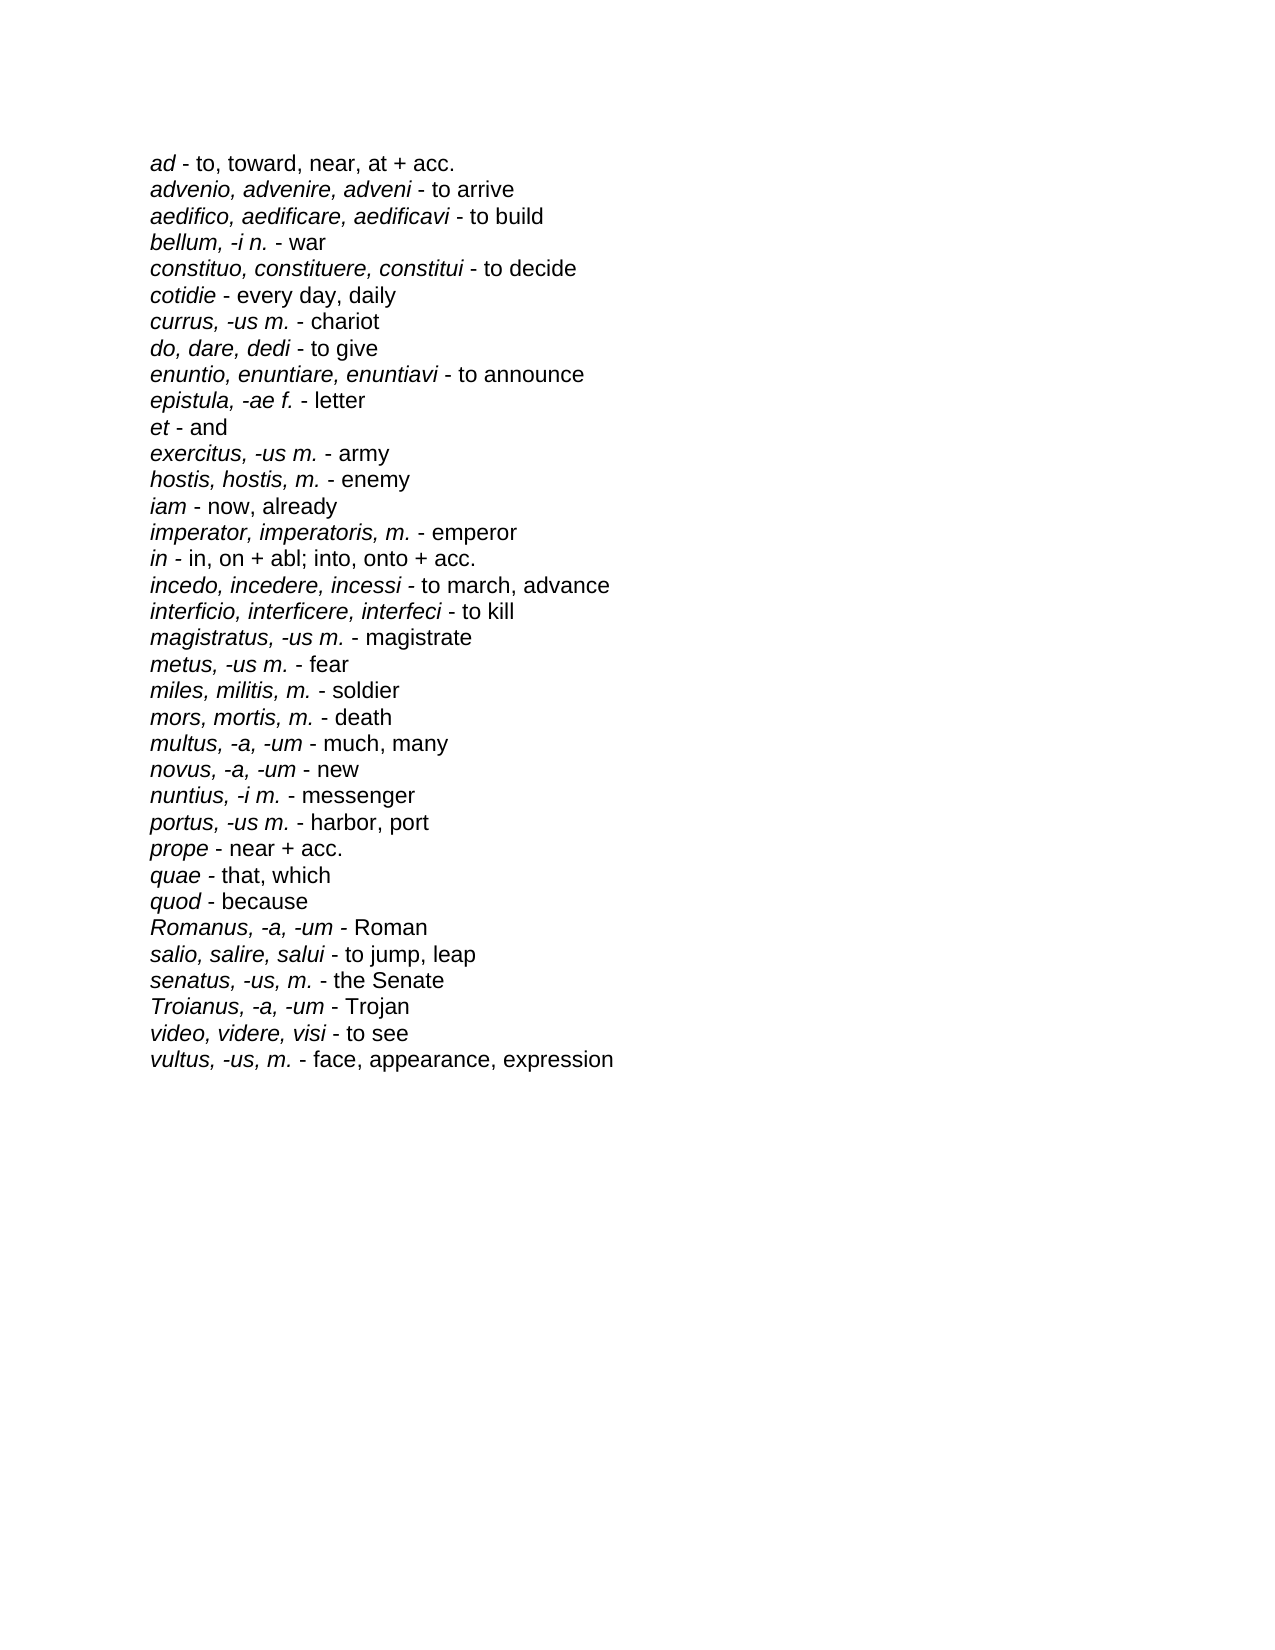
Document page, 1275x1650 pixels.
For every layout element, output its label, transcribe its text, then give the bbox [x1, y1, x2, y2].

text advenio, advenire, adveni - to arrive [150, 176, 1125, 203]
text quod - because [150, 888, 1125, 914]
text et - and [150, 413, 1125, 440]
text nuntius, -i m. - messenger [150, 782, 1125, 809]
text imperator, imperatoris, m. - emperor [150, 519, 1125, 545]
text multus, -a, -um - much, many [150, 730, 1125, 756]
text portus, -us m. - harbor, port [150, 809, 1125, 835]
text epistula, -ae f. - letter [150, 387, 1125, 413]
text magistratus, -us m. - magistrate [150, 624, 1125, 651]
text video, videre, visi - to see [150, 1020, 1125, 1046]
text incedo, incedere, incessi - to march, advance [150, 572, 1125, 598]
text mors, mortis, m. - death [150, 703, 1125, 730]
text metus, -us m. - fear [150, 651, 1125, 677]
text miles, militis, m. - soldier [150, 677, 1125, 703]
text quae - that, which [150, 862, 1125, 888]
text salio, salire, salui - to jump, leap [150, 941, 1125, 967]
text prope - near + acc. [150, 835, 1125, 862]
text currus, -us m. - chariot [150, 308, 1125, 334]
text iam - now, already [150, 493, 1125, 519]
text bellum, -i n. - war [150, 229, 1125, 255]
text novus, -a, -um - new [150, 756, 1125, 782]
text vultus, -us, m. - face, appearance, expression [150, 1046, 1125, 1072]
text in - in, on + abl; into, onto + acc. [150, 545, 1125, 572]
text enuntio, enuntiare, enuntiavi - to announce [150, 361, 1125, 387]
text Romanus, -a, -um - Roman [150, 914, 1125, 941]
text constituo, constituere, constitui - to decide [150, 255, 1125, 282]
text hostis, hostis, m. - enemy [150, 466, 1125, 493]
text cotidie - every day, daily [150, 282, 1125, 308]
text ad - to, toward, near, at + acc. [150, 150, 1125, 176]
text Troianus, -a, -um - Trojan [150, 993, 1125, 1020]
text interficio, interficere, interfeci - to kill [150, 598, 1125, 624]
text aedifico, aedificare, aedificavi - to build [150, 203, 1125, 229]
text do, dare, dedi - to give [150, 334, 1125, 361]
text exercitus, -us m. - army [150, 440, 1125, 466]
text senatus, -us, m. - the Senate [150, 967, 1125, 993]
